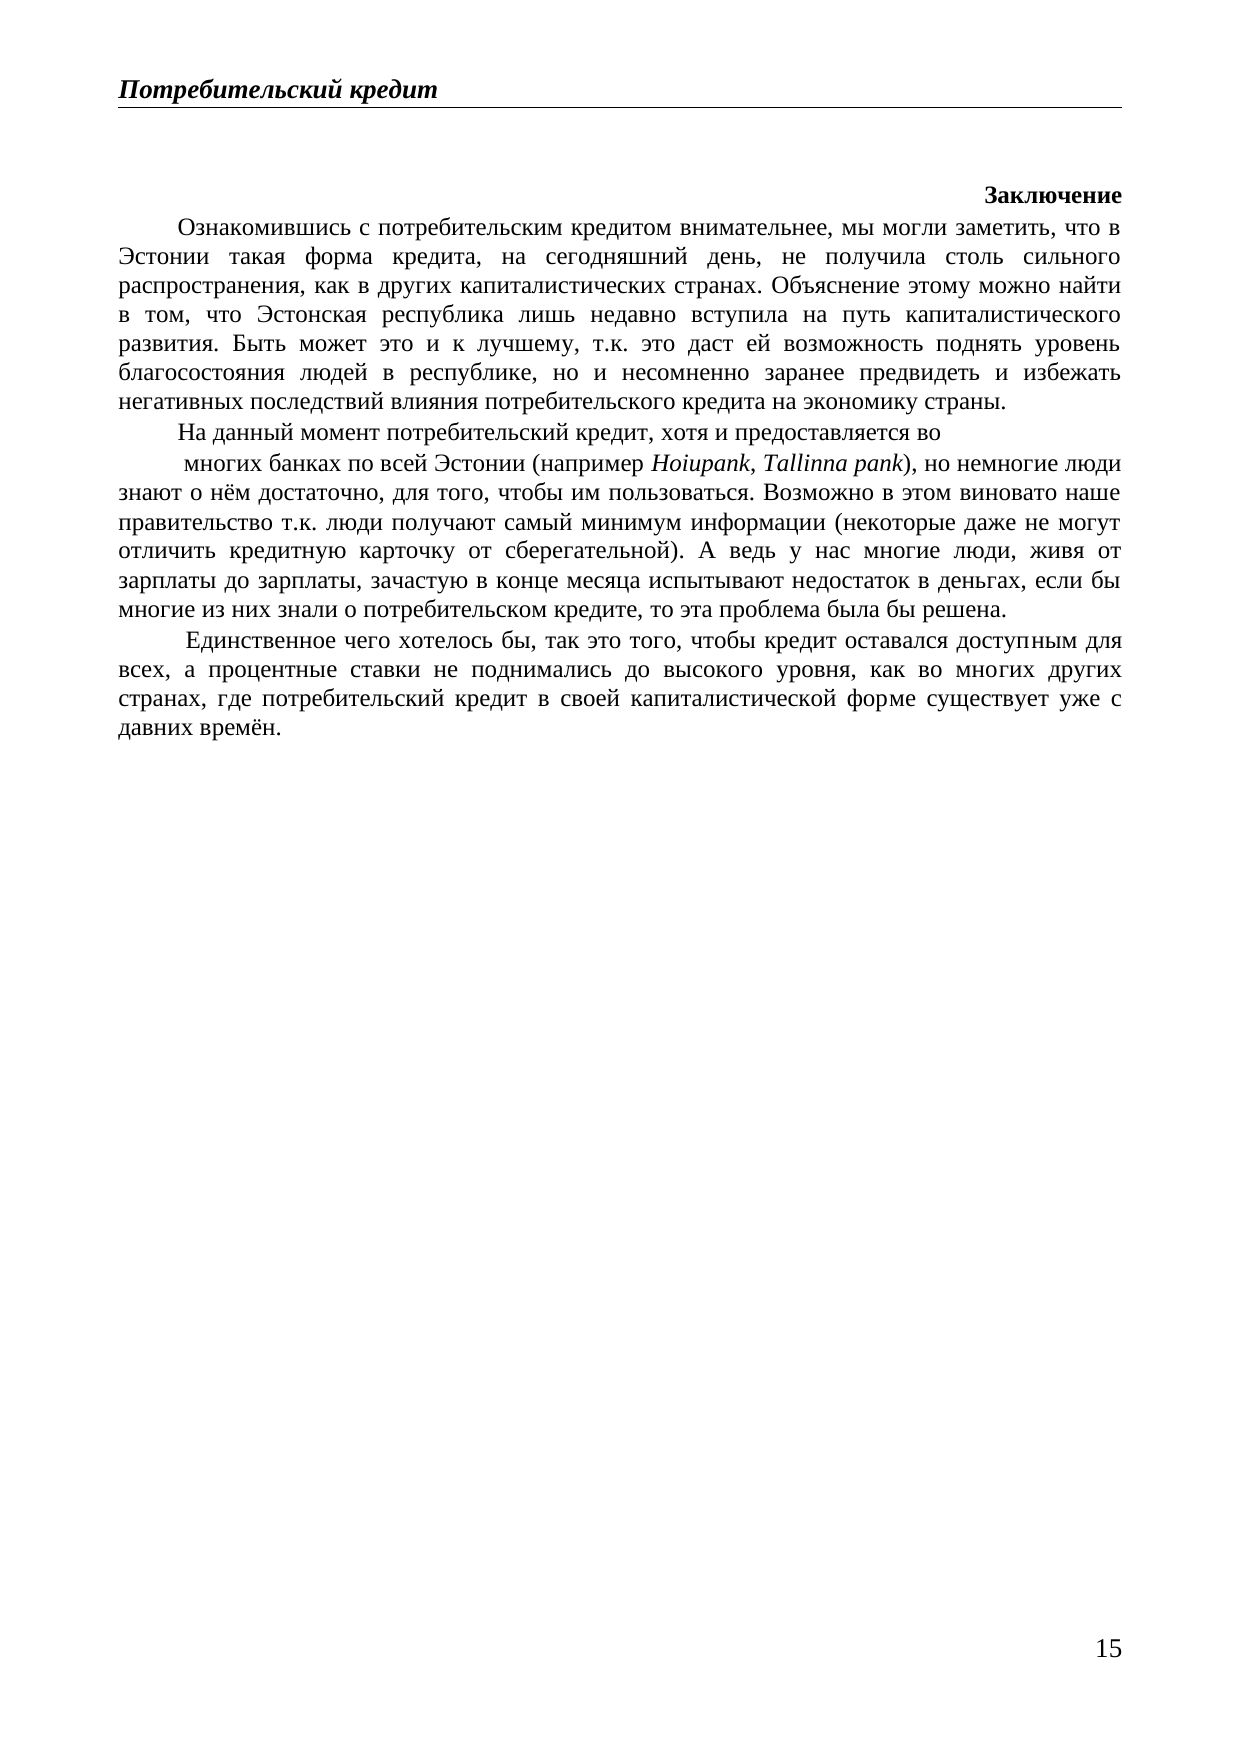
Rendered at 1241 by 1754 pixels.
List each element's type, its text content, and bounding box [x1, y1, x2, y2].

text На данный момент потребительский кредит, хотя и предоставляется во [118, 417, 1122, 446]
text Единственное чего хотелось бы, так это того, чтобы кредит оставался доступным для всех, а процентные ставки не поднимались до высокого уровня, как во многих других странах, где потребительский кредит в своей капиталистической форме существует уже с давних времён. [118, 625, 1122, 741]
text Заключение [118, 180, 1122, 209]
text многих банках по всей Эстонии (например Hoiupank, Tallinna pank), но немногие люди знают о нём достаточно, для того, чтобы им пользоваться. Возможно в этом виновато наше правительство т.к. люди получают самый минимум информации (некоторые даже не могут отличить кредитную карточку от сберегательной). А ведь у нас многие люди, живя от зарплаты до зарплаты, зачастую в конце месяца испытывают недостаток в деньгах, если бы многие из них знали о потребительском кредите, то эта проблема была бы решена. [118, 448, 1122, 623]
text Ознакомившись с потребительским кредитом внимательнее, мы могли заметить, что в Эстонии такая форма кредита, на сегодняшний день, не получила столь сильного распространения, как в других капиталистических странах. Объяснение этому можно найти в том, что Эстонская республика лишь недавно вступила на путь капиталистического развития. Быть может это и к лучшему, т.к. это даст ей возможность поднять уровень благосостояния людей в республике, но и несомненно заранее предвидеть и избежать негативных последствий влияния потребительского кредита на экономику страны. [118, 212, 1122, 415]
